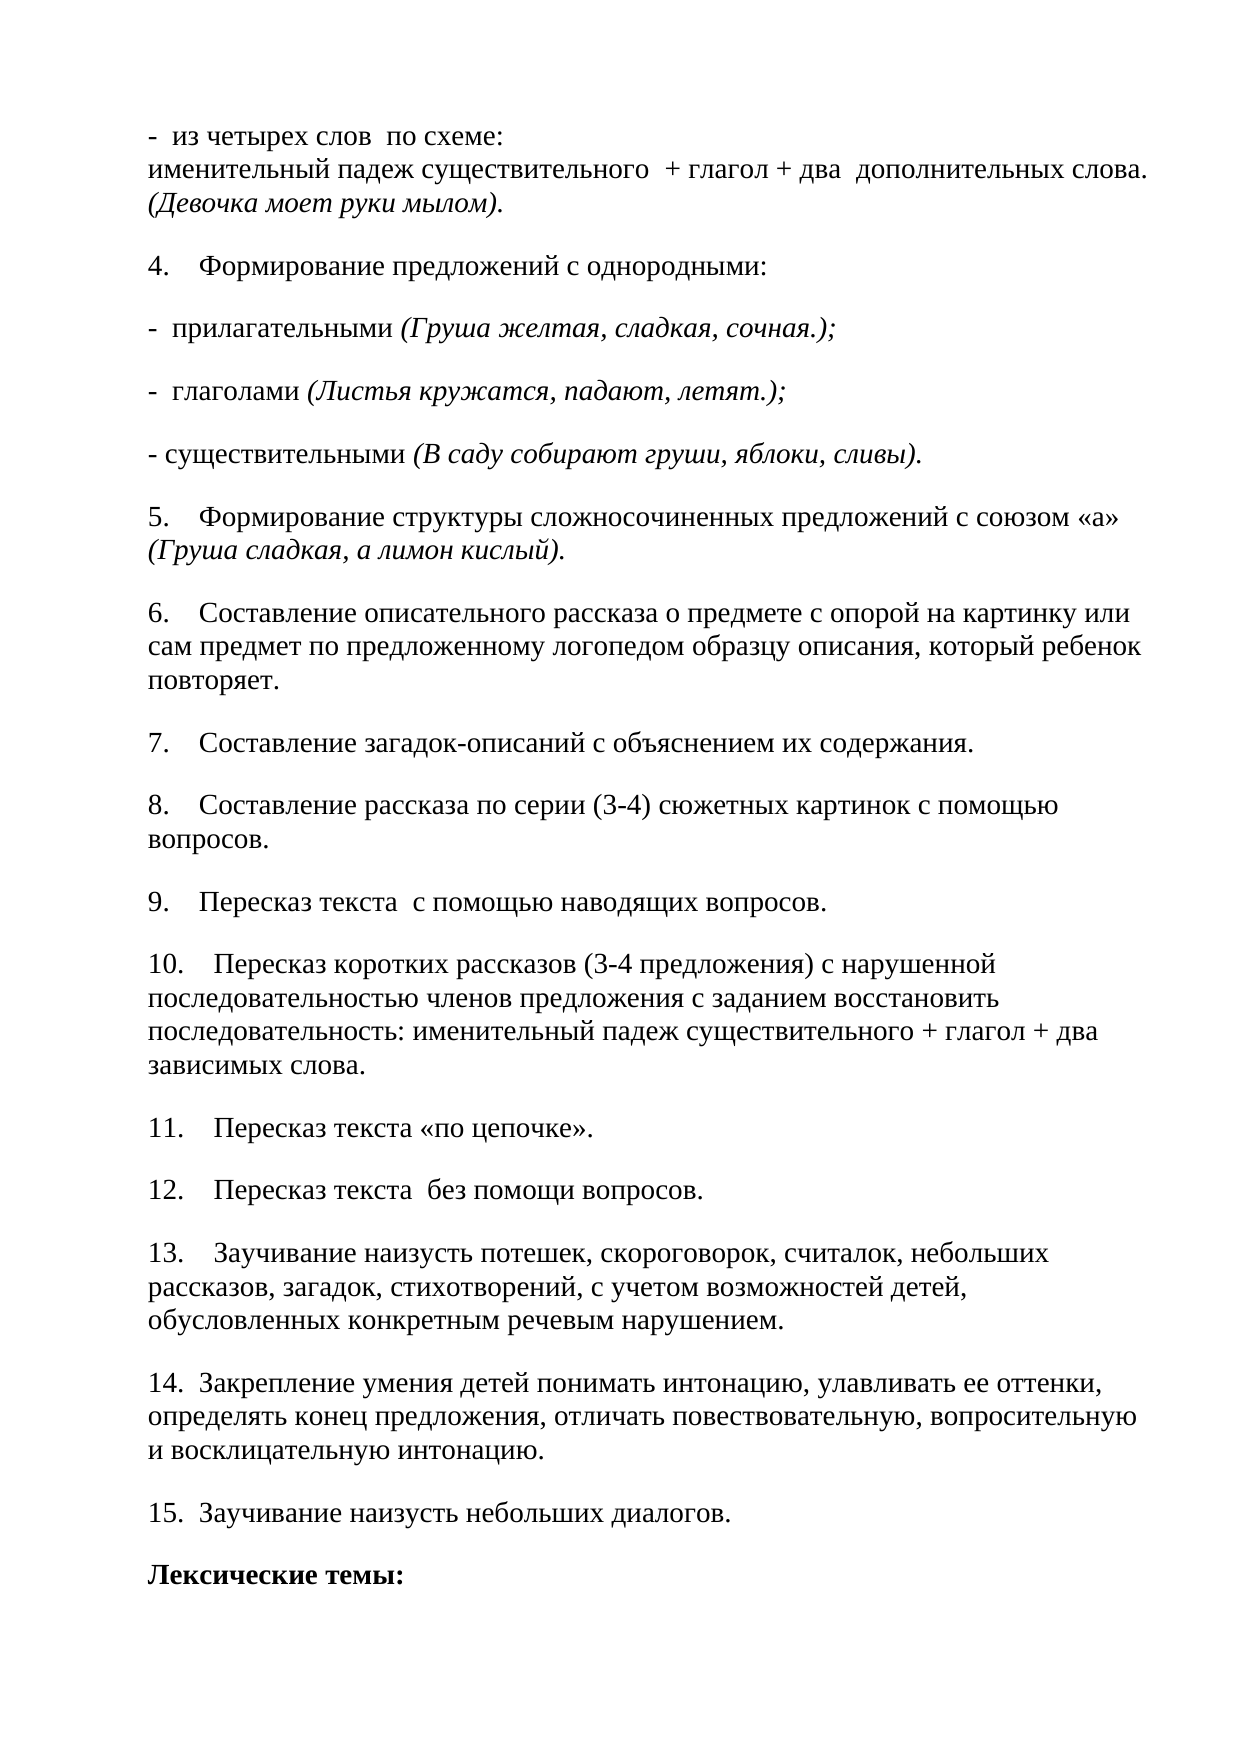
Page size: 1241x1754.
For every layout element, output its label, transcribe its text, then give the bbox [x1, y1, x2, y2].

text - глаголами (Листья кружатся, падают, летят.); [148, 373, 1152, 407]
text 5. Формирование структуры сложносочиненных предложений с союзом «а» (Груша сладкая, а лимон кислый). [148, 499, 1152, 566]
text 6. Составление описательного рассказа о предмете с опорой на картинку или сам предмет по предложенному логопедом образцу описания, который ребенок повторяет. [148, 595, 1152, 696]
text - прилагательными (Груша желтая, сладкая, сочная.); [148, 311, 1152, 344]
text 4. Формирование предложений с однородными: [148, 248, 1152, 281]
text 9. Пересказ текста с помощью наводящих вопросов. [148, 884, 1152, 917]
text - существительными (В саду собирают груши, яблоки, сливы). [148, 436, 1152, 469]
text 13. Заучивание наизусть потешек, скороговорок, считалок, небольших рассказов, загадок, стихотворений, с учетом возможностей детей, обусловленных конкретным речевым нарушением. [148, 1235, 1152, 1336]
text 12. Пересказ текста без помощи вопросов. [148, 1172, 1152, 1206]
text 10. Пересказ коротких рассказов (3-4 предложения) с нарушенной последовательностью членов предложения с заданием восстановить последовательность: именительный падеж существительного + глагол + два зависимых слова. [148, 946, 1152, 1081]
text 8. Составление рассказа по серии (3-4) сюжетных картинок с помощью вопросов. [148, 787, 1152, 854]
text 15. Заучивание наизусть небольших диалогов. [148, 1495, 1152, 1528]
text Лексические темы: [148, 1557, 1152, 1591]
text 11. Пересказ текста «по цепочке». [148, 1110, 1152, 1143]
text 7. Составление загадок-описаний с объяснением их содержания. [148, 725, 1152, 758]
text 14. Закрепление умения детей понимать интонацию, улавливать ее оттенки, определять конец предложения, отличать повествовательную, вопросительную и восклицательную интонацию. [148, 1365, 1152, 1466]
text - из четырех слов по схеме: именительный падеж существительного + глагол + два дополнительных слова. (Девочка моет руки мылом). [148, 118, 1152, 219]
